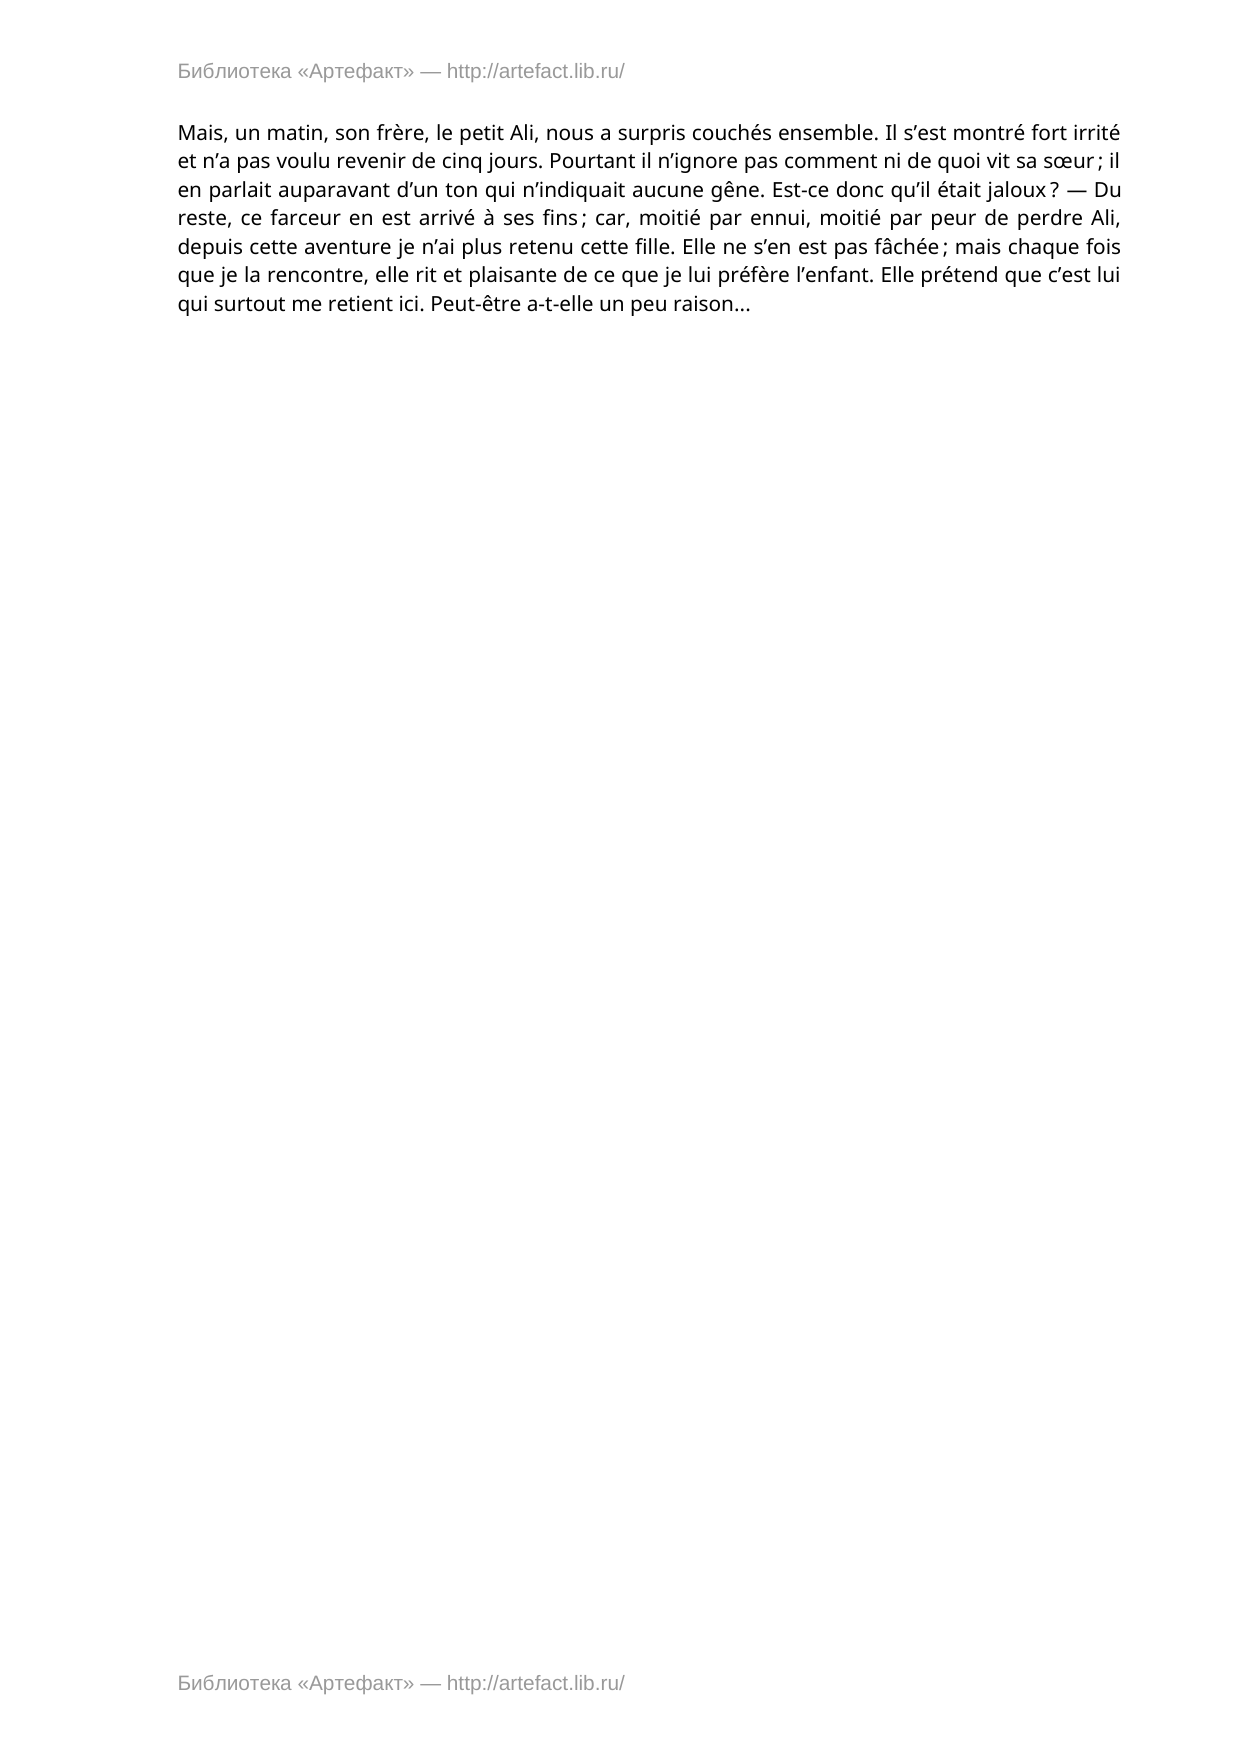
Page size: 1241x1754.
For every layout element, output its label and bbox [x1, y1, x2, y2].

text [177, 118, 1122, 317]
